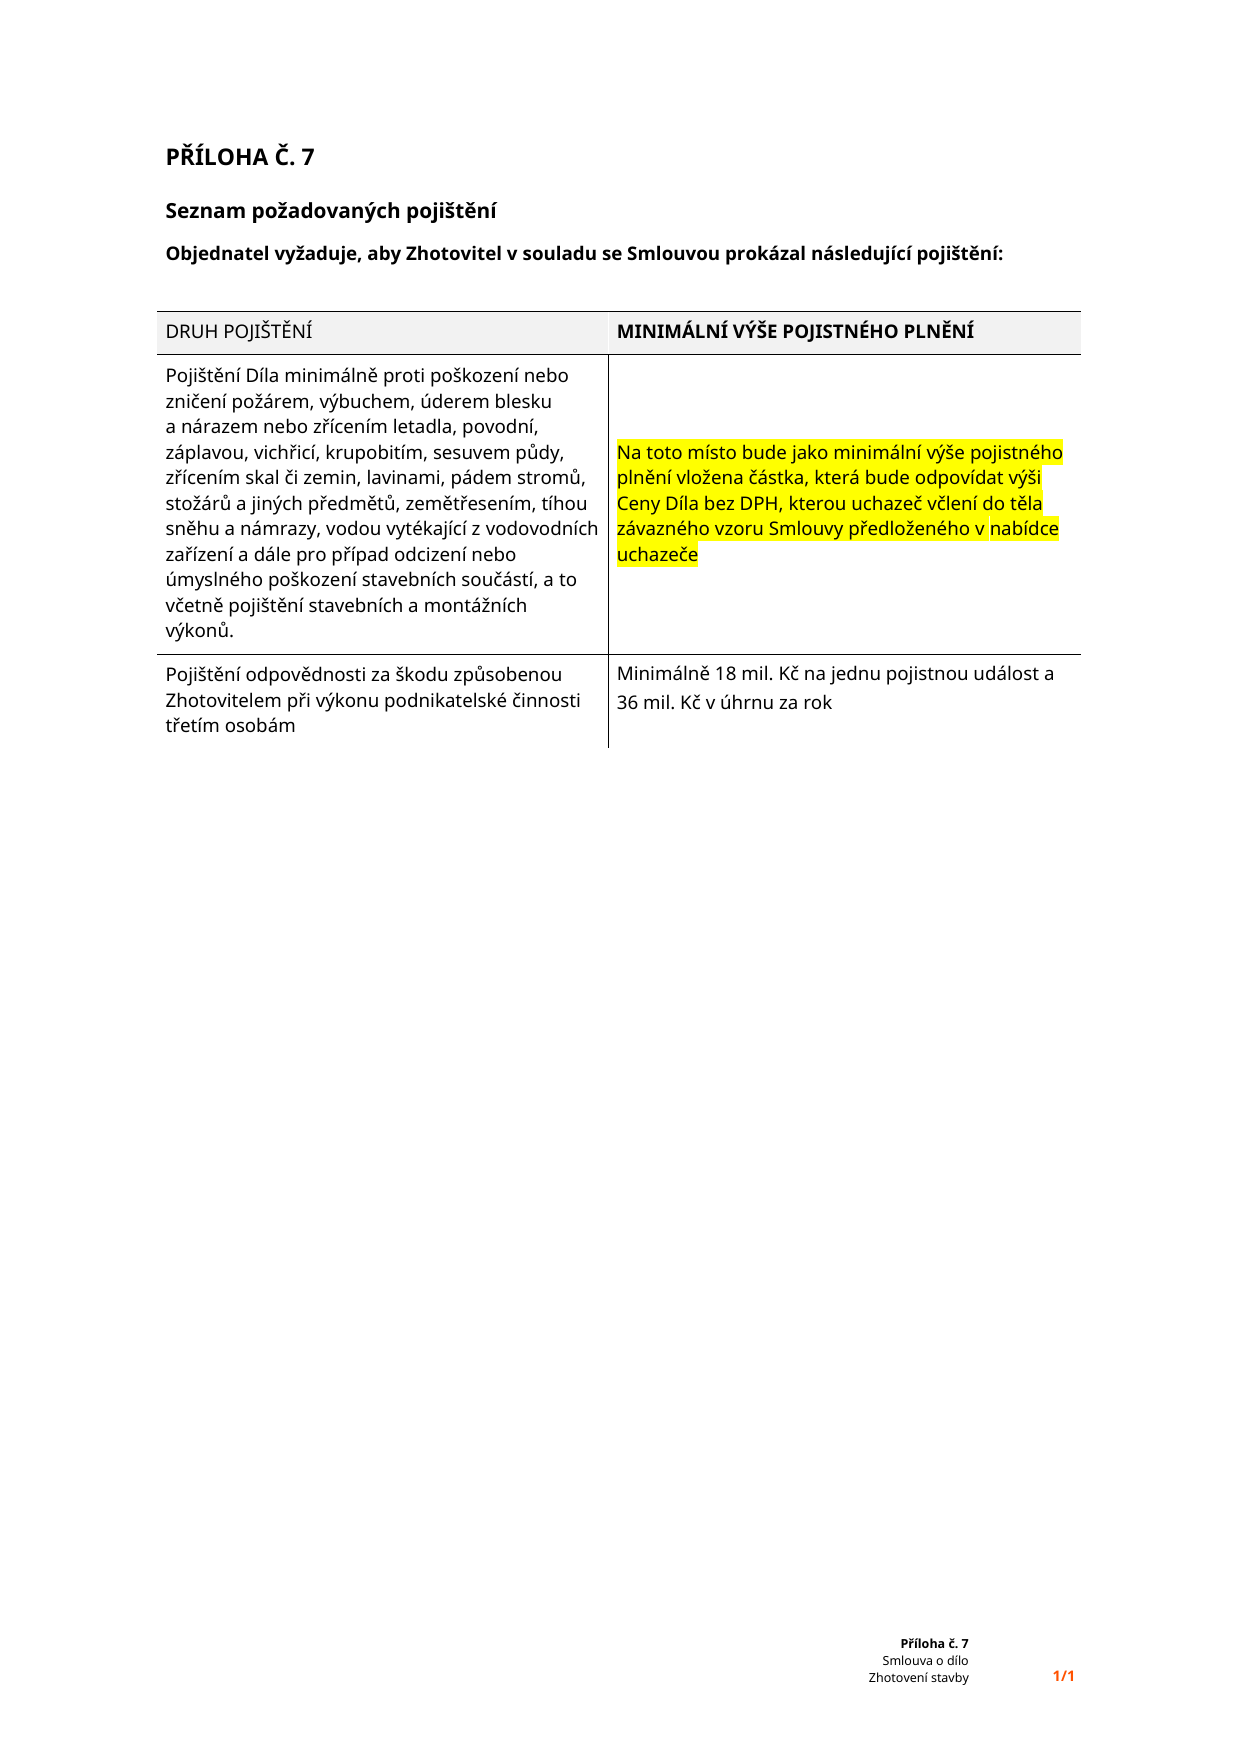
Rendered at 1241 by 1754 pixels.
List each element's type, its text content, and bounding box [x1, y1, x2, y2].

text Příloha č. 7 [165, 141, 1075, 173]
table_cell Na toto místo bude jako minimální výše pojistného plnění vložena částka, která bude odpovídat výši Ceny Díla bez DPH, kterou uchazeč včlení do těla závazného vzoru Smlouvy předloženého v nabídce uchazeče [609, 355, 1081, 653]
text Seznam požadovaných pojištění [165, 197, 1075, 225]
table_header MINIMÁLNÍ VÝŠE POJISTNÉHO PLNĚNÍ [609, 312, 1081, 354]
table_cell Pojištění odpovědnosti za škodu způsobenou Zhotovitelem při výkonu podnikatelské činnosti třetím osobám [157, 655, 608, 748]
text Objednatel vyžaduje, aby Zhotovitel v souladu se Smlouvou prokázal následující pojištění: [165, 240, 1075, 266]
table_cell Pojištění Díla minimálně proti poškození nebo zničení požárem, výbuchem, úderem blesku a nárazem nebo zřícením letadla, povodní, záplavou, vichřicí, krupobitím, sesuvem půdy, zřícením skal či zemin, lavinami, pádem stromů, stožárů a jiných předmětů, zemětřesením, tíhou sněhu a námrazy, vodou vytékající z vodovodních zařízení a dále pro případ odcizení nebo úmyslného poškození stavebních součástí, a to včetně pojištění stavebních a montážních výkonů. [157, 355, 608, 653]
table_cell Minimálně 18 mil. Kč na jednu pojistnou událost a 36 mil. Kč v úhrnu za rok [609, 655, 1081, 748]
table_header DRUH POJIŠTĚNÍ [157, 312, 608, 354]
